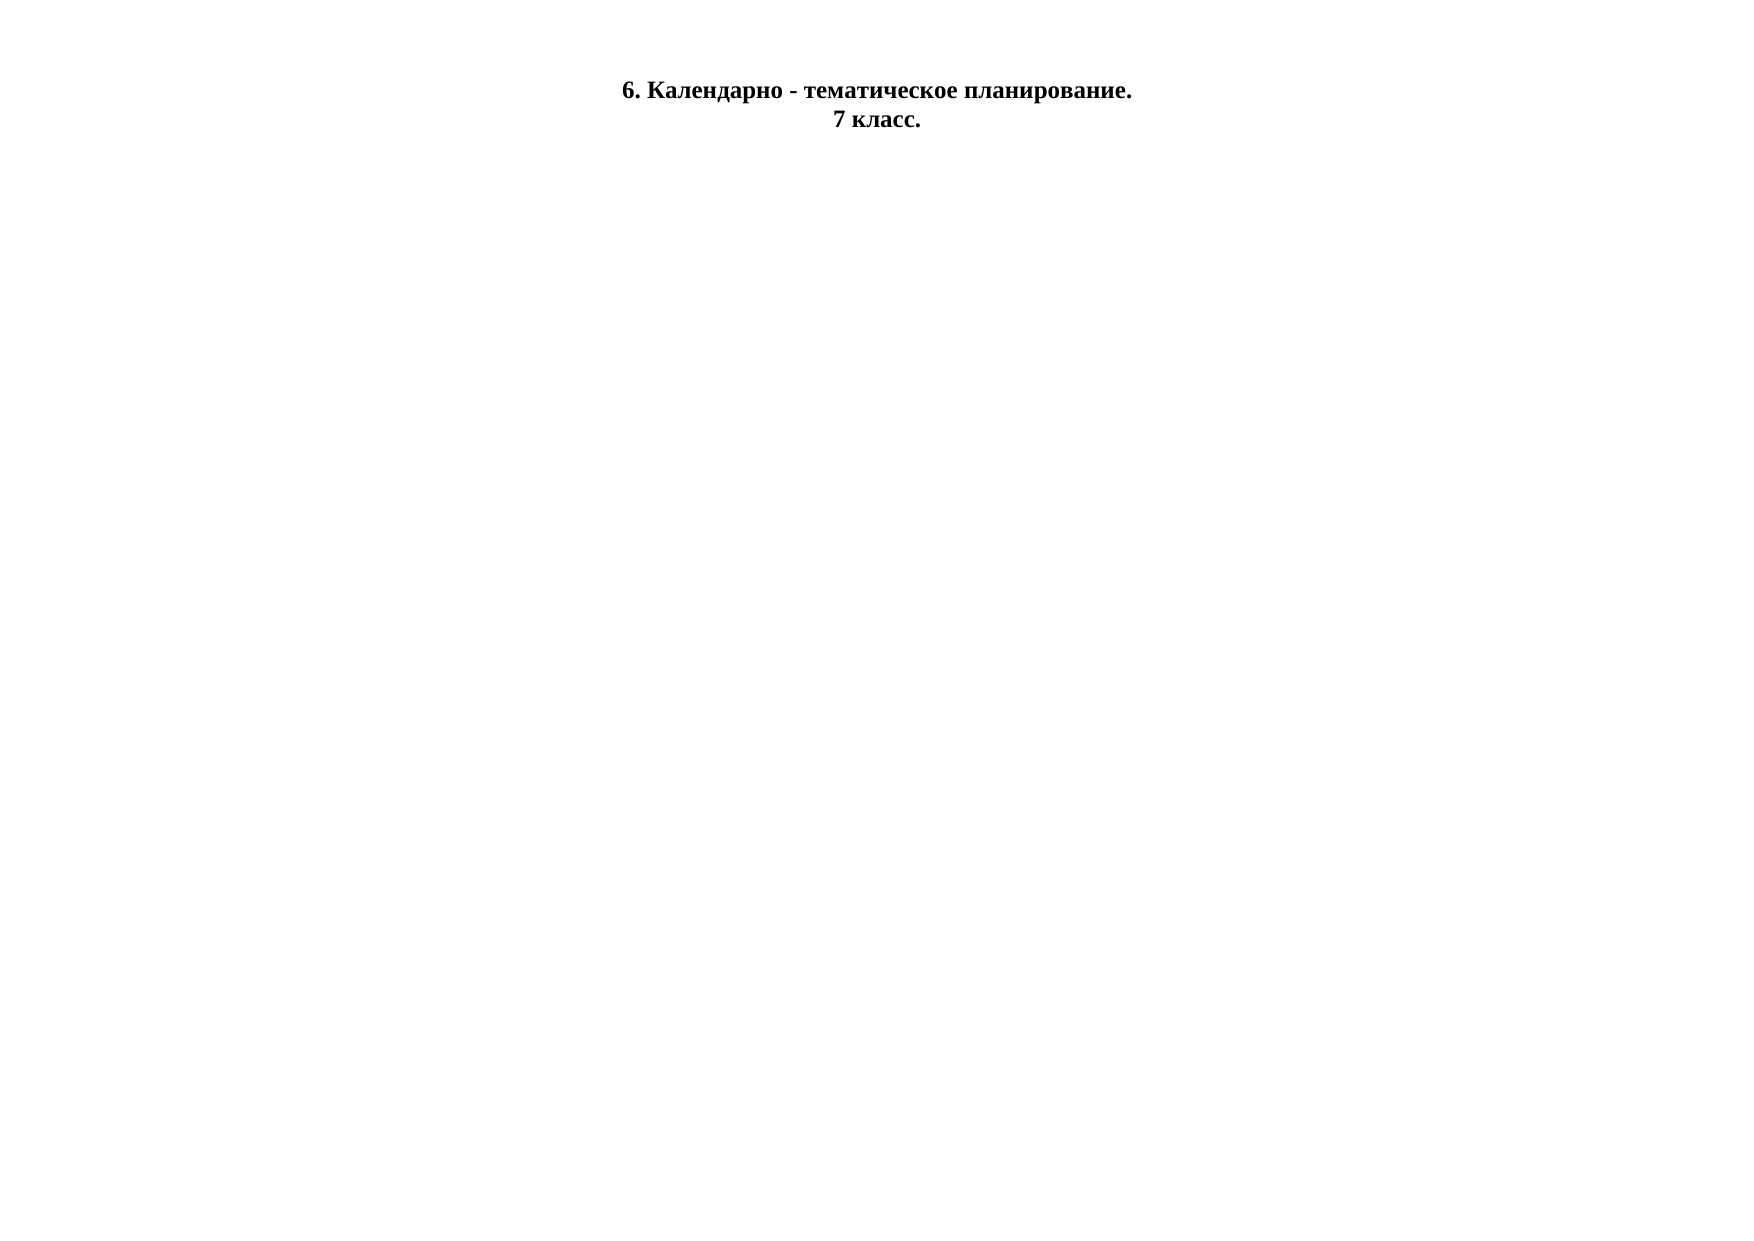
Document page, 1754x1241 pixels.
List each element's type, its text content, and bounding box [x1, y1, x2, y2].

text 7 класс. [134, 104, 1620, 132]
text 6. Календарно - тематическое планирование. [134, 75, 1620, 104]
